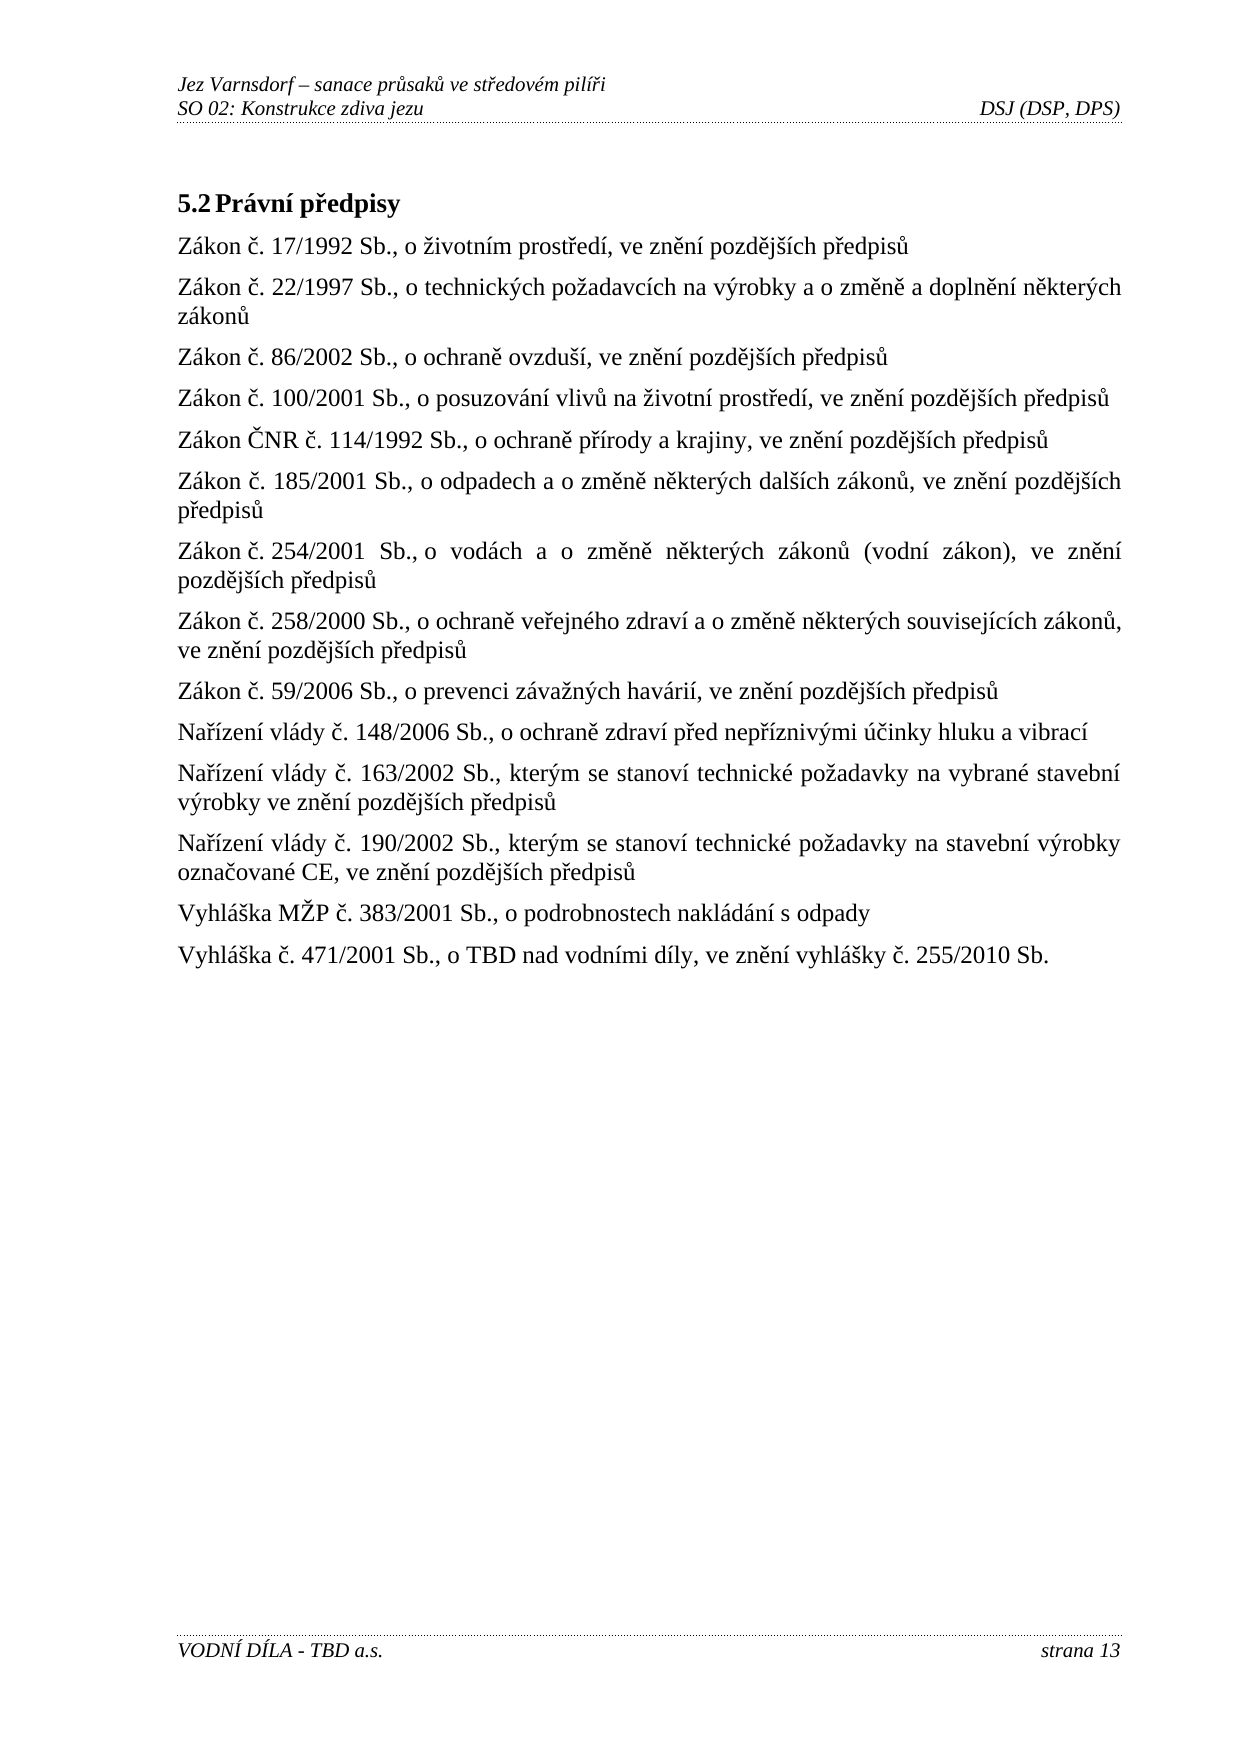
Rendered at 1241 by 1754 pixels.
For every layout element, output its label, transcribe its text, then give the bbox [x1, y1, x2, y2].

text Zákon č. 17/1992 Sb., o životním prostředí, ve znění pozdějších předpisů [177, 231, 1122, 260]
text Zákon ČNR č. 114/1992 Sb., o ochraně přírody a krajiny, ve znění pozdějších předpisů [177, 425, 1122, 453]
text Zákon č. 100/2001 Sb., o posuzování vlivů na životní prostředí, ve znění pozdějších předpisů [177, 383, 1122, 412]
subtitle Právní předpisy [177, 187, 1122, 218]
text Zákon č. 59/2006 Sb., o prevenci závažných havárií, ve znění pozdějších předpisů [177, 676, 1122, 705]
text Vyhláška č. 471/2001 Sb., o TBD nad vodními díly, ve znění vyhlášky č. 255/2010 Sb. [177, 940, 1122, 968]
text Zákon č. 86/2002 Sb., o ochraně ovzduší, ve znění pozdějších předpisů [177, 342, 1122, 371]
text Vyhláška MŽP č. 383/2001 Sb., o podrobnostech nakládání s odpady [177, 898, 1122, 927]
text Zákon č. 22/1997 Sb., o technických požadavcích na výrobky a o změně a doplnění některých zákonů [177, 272, 1122, 330]
text Zákon č. 185/2001 Sb., o odpadech a o změně některých dalších zákonů, ve znění pozdějších předpisů [177, 466, 1122, 523]
text Nařízení vlády č. 190/2002 Sb., kterým se stanoví technické požadavky na stavební výrobky označované CE, ve znění pozdějších předpisů [177, 828, 1122, 886]
text Zákon č. 254/2001 Sb., o vodách a o změně některých zákonů (vodní zákon), ve znění pozdějších předpisů [177, 536, 1122, 593]
text Nařízení vlády č. 163/2002 Sb., kterým se stanoví technické požadavky na vybrané stavební výrobky ve znění pozdějších předpisů [177, 758, 1122, 816]
text Zákon č. 258/2000 Sb., o ochraně veřejného zdraví a o změně některých souvisejících zákonů, ve znění pozdějších předpisů [177, 606, 1122, 663]
text Nařízení vlády č. 148/2006 Sb., o ochraně zdraví před nepříznivými účinky hluku a vibrací [177, 717, 1122, 746]
